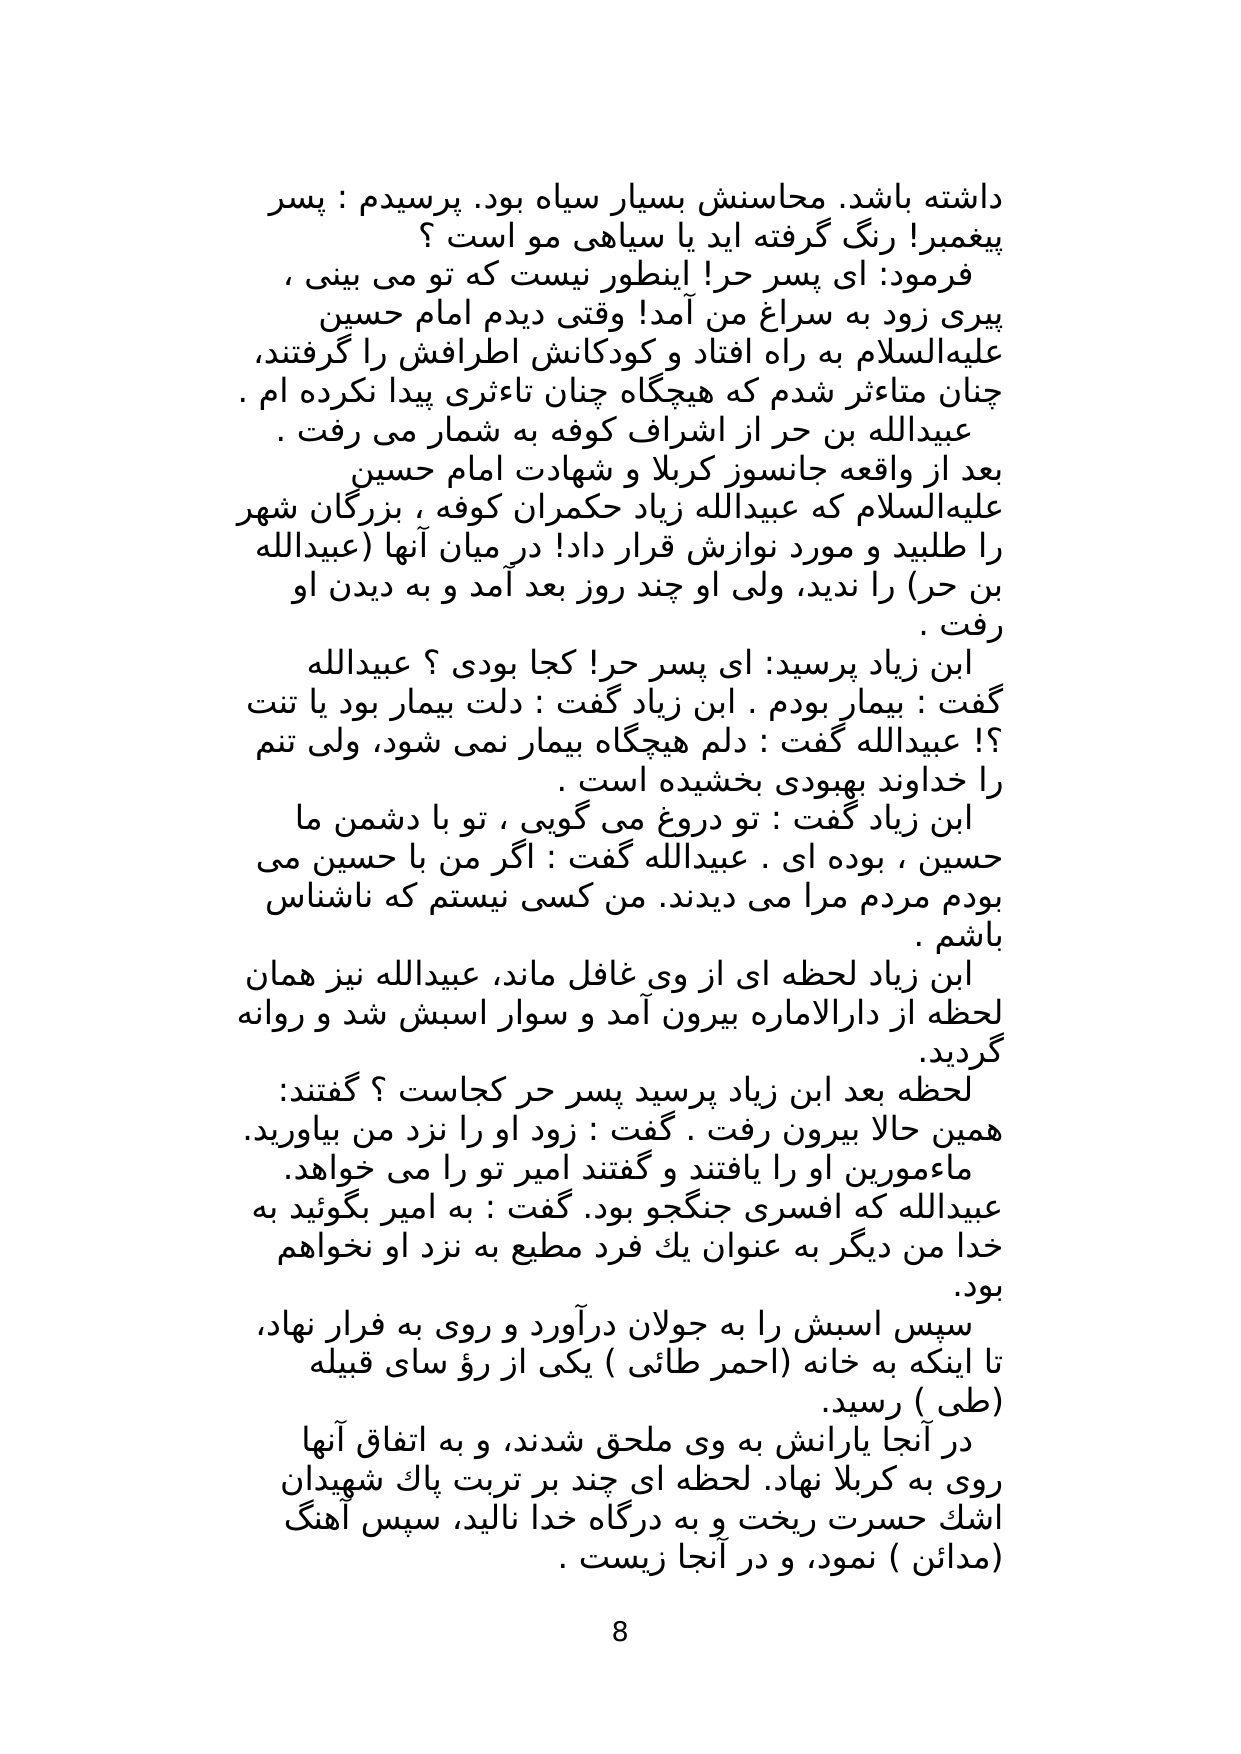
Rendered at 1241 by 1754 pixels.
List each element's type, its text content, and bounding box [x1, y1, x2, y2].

text ماءمورين او را يافتند و گفتند امير تو را مى خواهد. عبيدالله كه افسرى جنگجو بود. گفت : به امير بگوئيد به خدا من ديگر به عنوان يك فرد مطيع به نزد او نخواهم بود. [236, 1148, 1004, 1304]
text لحظه بعد ابن زياد پرسيد پسر حر كجاست ؟ گفتند: همين حالا بيرون رفت . گفت : زود او را نزد من بياوريد. [236, 1071, 1004, 1148]
text ابن زياد گفت : تو دروغ مى گويى ، تو با دشمن ما حسين ، بوده اى . عبيدالله گفت : اگر من با حسين مى بودم مردم مرا مى ديدند. من كسى نيستم كه ناشناس باشم . [236, 799, 1004, 954]
text سپس اسبش را به جولان درآورد و روى به فرار نهاد، تا اينكه به خانه (احمر طائى ) يكى از رؤ ساى قبيله (طى ) رسيد. [236, 1304, 1004, 1421]
text عبيدالله بن حر از اشراف كوفه به شمار مى رفت . بعد از واقعه جانسوز كربلا و شهادت امام حسين عليه‌السلام كه عبيدالله زياد حكمران كوفه ، بزرگان شهر را طلبيد و مورد نوازش قرار داد! در ميان آنها (عبيدالله بن حر) را نديد، ولى او چند روز بعد آمد و به ديدن او رفت . [236, 410, 1004, 643]
text در آنجا يارانش به وى ملحق شدند، و به اتفاق آنها روى به كربلا نهاد. لحظه اى چند بر تربت پاك شهيدان اشك حسرت ريخت و به درگاه خدا ناليد، سپس آهنگ (مدائن ) نمود، و در آنجا زيست . [236, 1421, 1004, 1576]
text ابن زياد پرسيد: اى پسر حر! كجا بودى ؟ عبيدالله گفت : بيمار بودم . ابن زياد گفت : دلت بيمار بود يا تنت ؟! عبيدالله گفت : دلم هيچگاه بيمار نمى شود، ولى تنم را خداوند بهبودى بخشيده است . [236, 643, 1004, 799]
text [236, 177, 1004, 255]
text فرمود: اى پسر حر! اينطور نيست كه تو مى بينى ، پيرى زود به سراغ من آمد! وقتى ديدم امام حسين عليه‌السلام به راه افتاد و كودكانش اطرافش را گرفتند، چنان متاءثر شدم كه هيچگاه چنان تاءثرى پيدا نكرده ام . [236, 255, 1004, 410]
text ابن زياد لحظه اى از وى غافل ماند، عبيدالله نيز همان لحظه از دارالاماره بيرون آمد و سوار اسبش شد و روانه گرديد. [236, 954, 1004, 1071]
